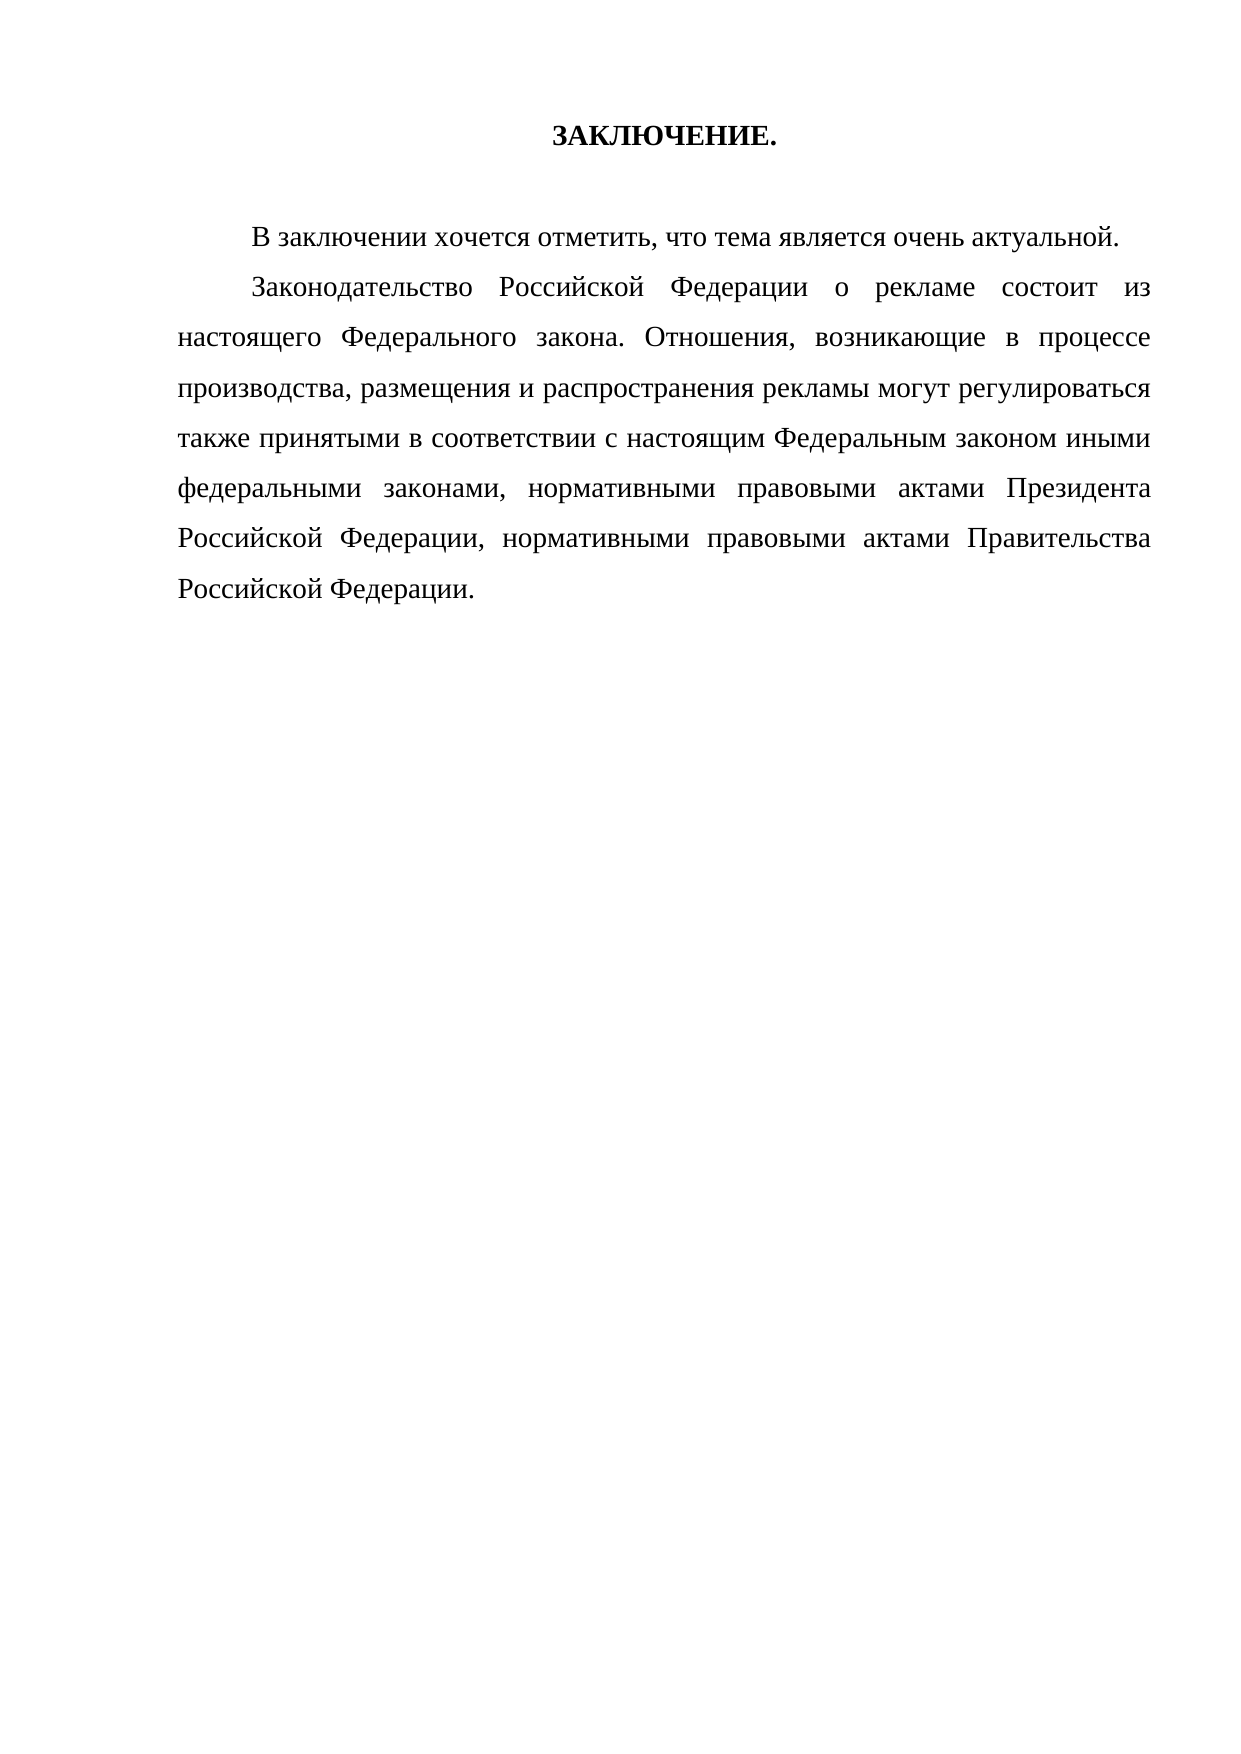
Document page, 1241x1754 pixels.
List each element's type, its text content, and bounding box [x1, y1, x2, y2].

text Законодательство Российской Федерации о рекламе состоит из настоящего Федерального закона. Отношения, возникающие в процессе производства, размещения и распространения рекламы могут регулироваться также принятыми в соответствии с настоящим Федеральным законом иными федеральными законами, нормативными правовыми актами Президента Российской Федерации, нормативными правовыми актами Правительства Российской Федерации. [177, 269, 1152, 604]
text В заключении хочется отметить, что тема является очень актуальной. [177, 219, 1152, 252]
text ЗАКЛЮЧЕНИЕ. [177, 118, 1152, 152]
